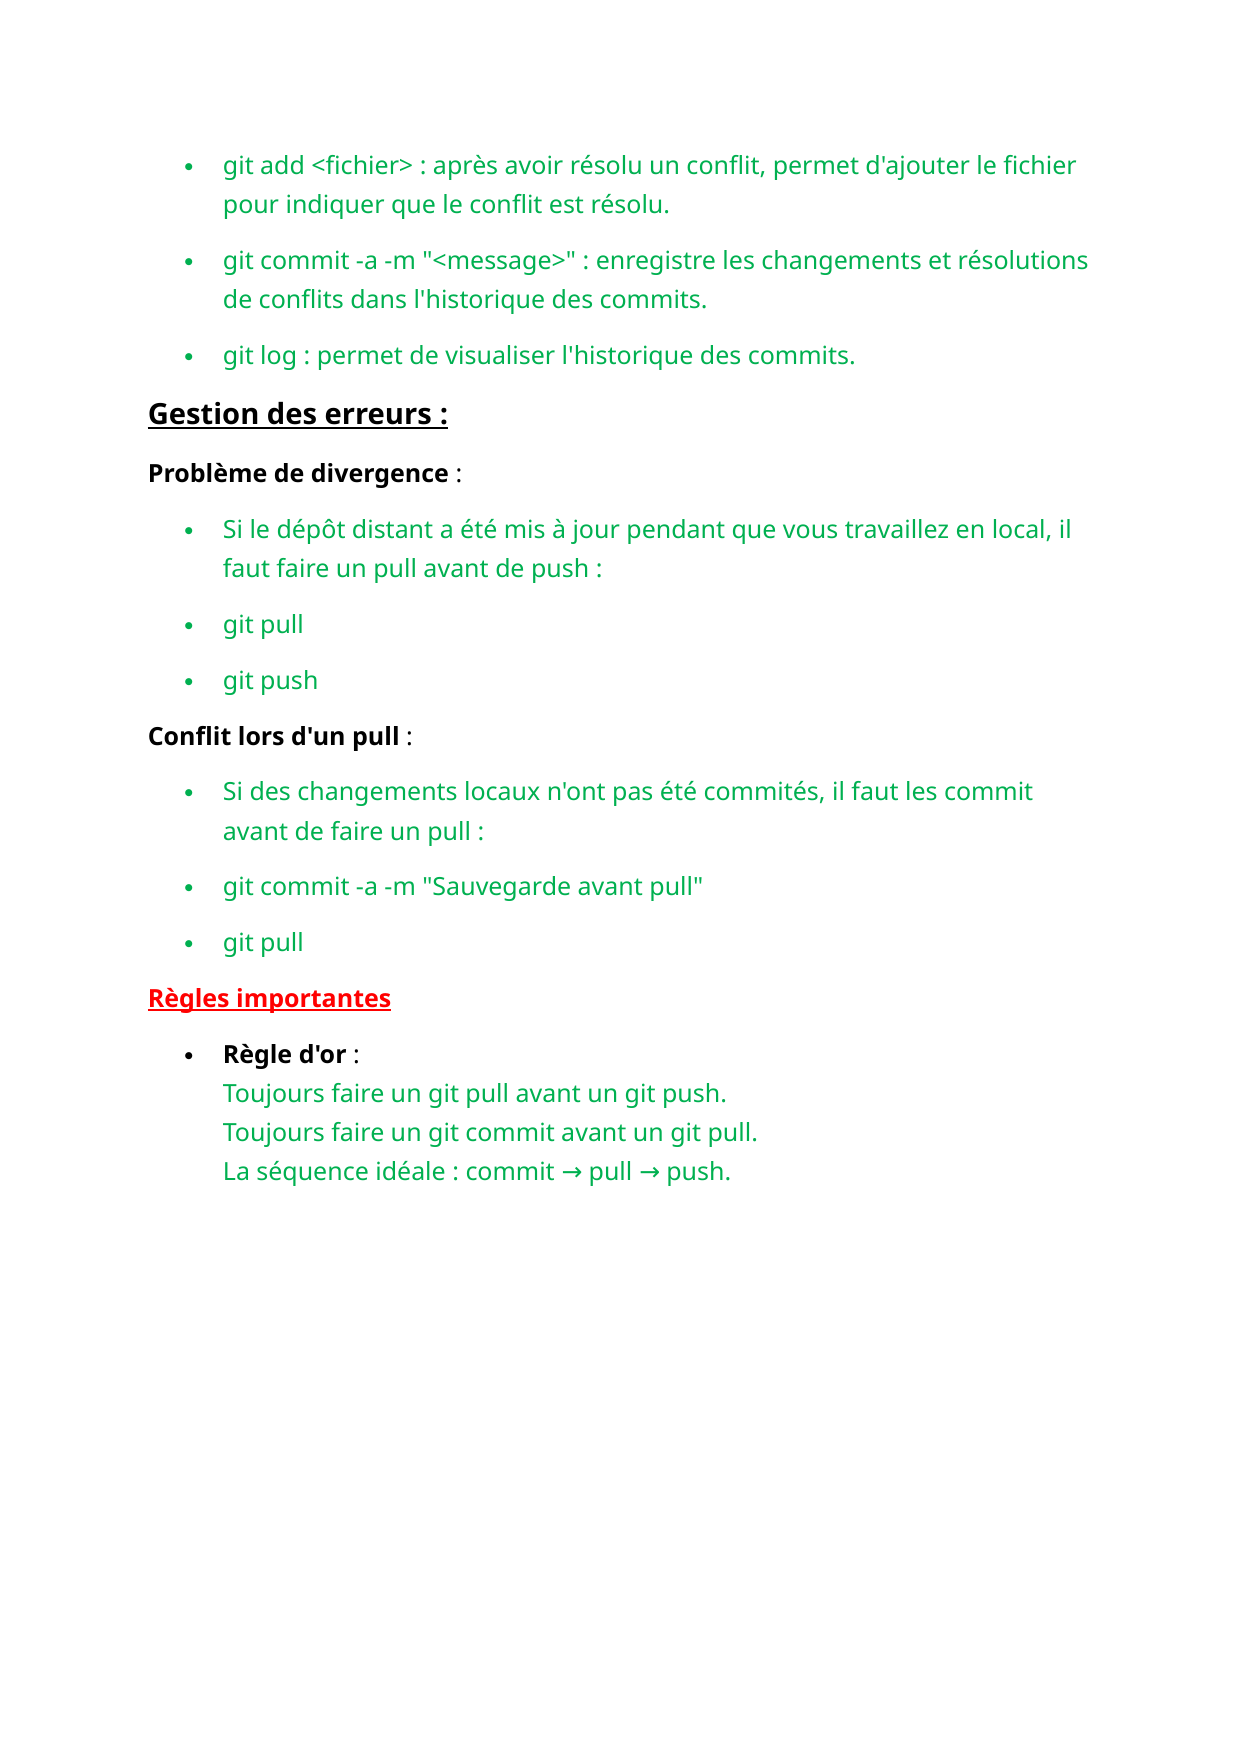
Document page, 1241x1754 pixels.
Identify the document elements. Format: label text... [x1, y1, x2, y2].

list git commit -a -m "<message>" : enregistre les changements et résolutions de conflits dans l'historique des commits. [185, 243, 1093, 316]
text Gestion des erreurs : [148, 393, 1093, 433]
list git log : permet de visualiser l'historique des commits. [185, 338, 1093, 372]
list git add <fichier> : après avoir résolu un conflit, permet d'ajouter le fichier pour indiquer que le conflit est résolu. [185, 148, 1093, 221]
list Si des changements locaux n'ont pas été commités, il faut les commit avant de faire un pull : [185, 774, 1093, 847]
list git pull [185, 925, 1093, 959]
text Règles importantes [148, 981, 1093, 1015]
list git push [185, 662, 1093, 696]
list git commit -a -m "Sauvegarde avant pull" [185, 869, 1093, 903]
list Règle d'or : Toujours faire un git pull avant un git push. Toujours faire un git commit avant un git pull. La séquence idéale : commit → pull → push. [185, 1037, 1093, 1188]
text Conflit lors d'un pull : [148, 718, 1093, 752]
text Problème de divergence : [148, 456, 1093, 490]
list git pull [185, 607, 1093, 641]
list Si le dépôt distant a été mis à jour pendant que vous travaillez en local, il faut faire un pull avant de push : [185, 512, 1093, 585]
